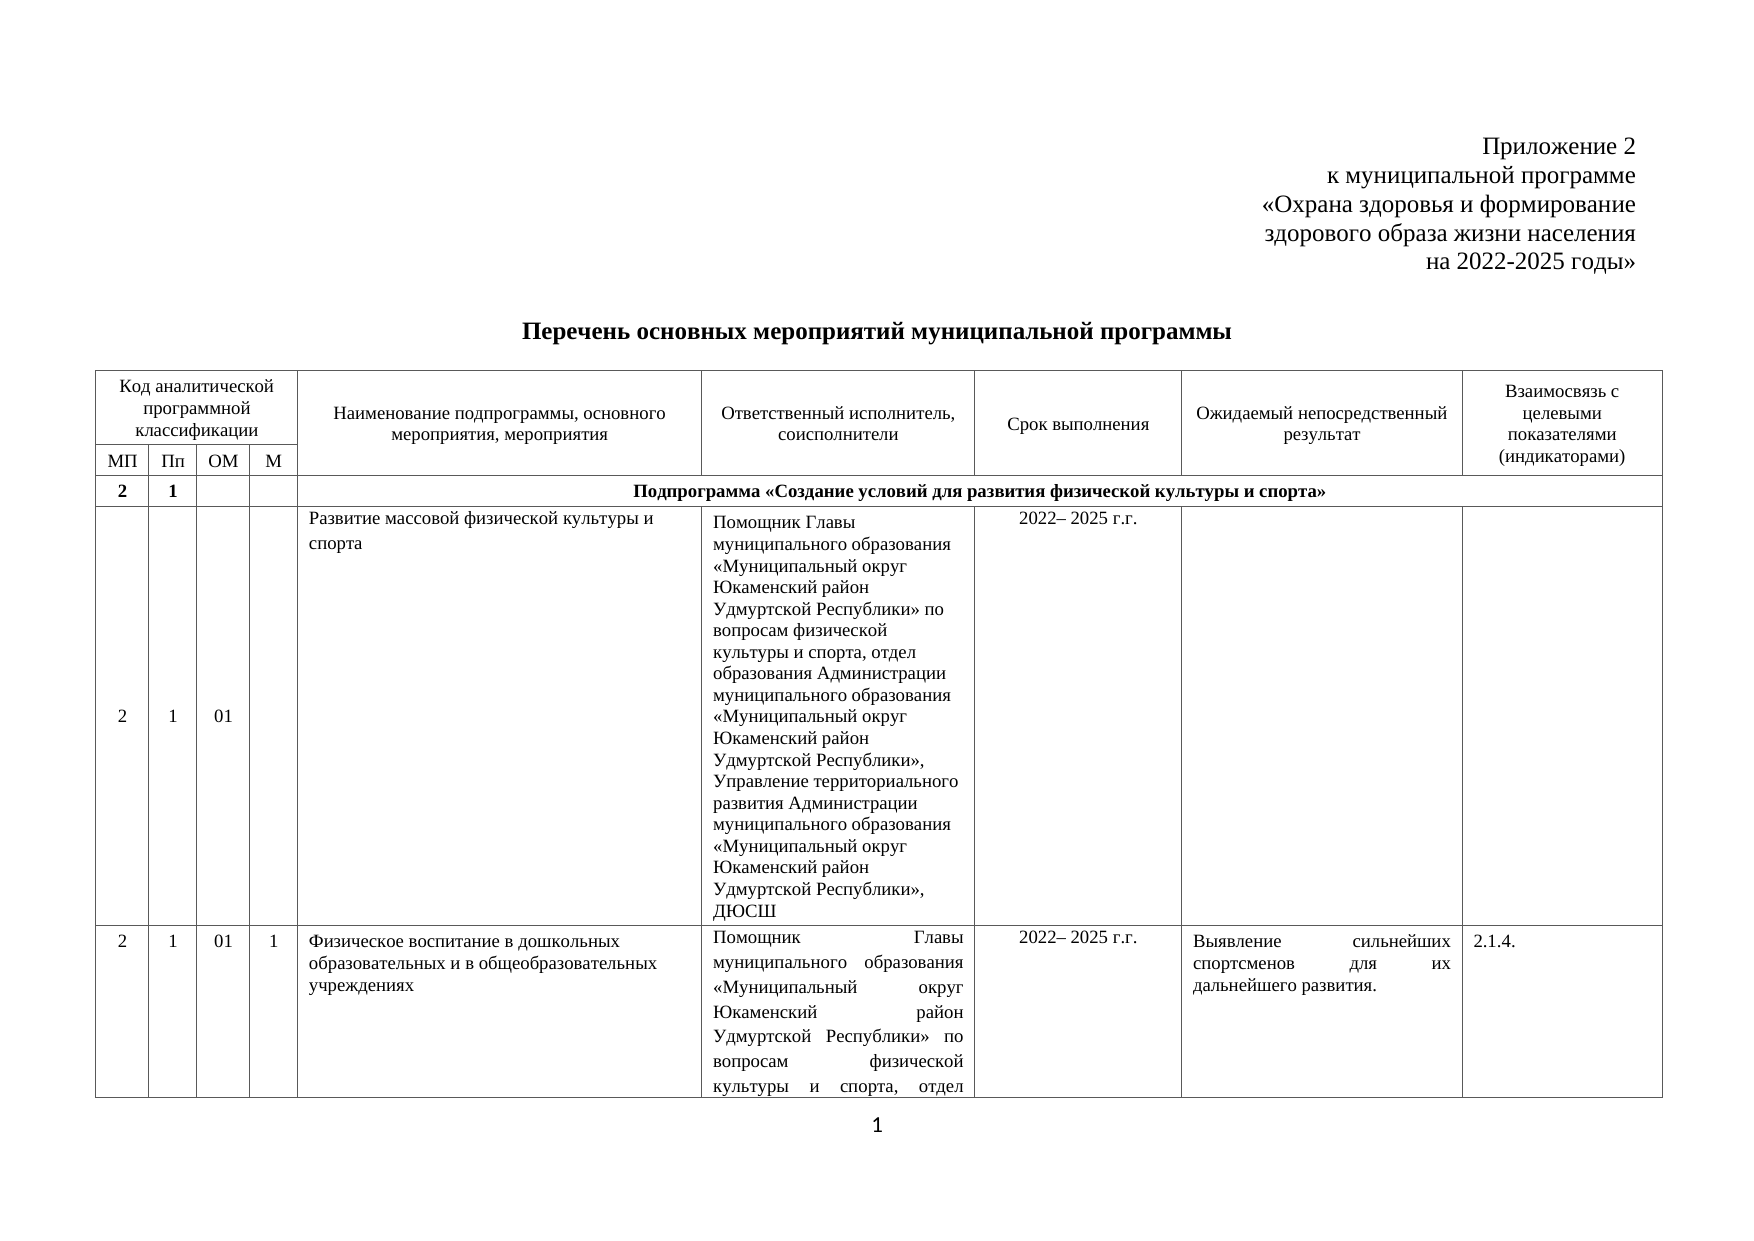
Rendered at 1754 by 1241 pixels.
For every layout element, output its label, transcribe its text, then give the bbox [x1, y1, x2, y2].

text к муниципальной программе [1299, 160, 1636, 189]
table_cell 01 [197, 507, 249, 925]
table_header Ожидаемый непосредственный результат [1182, 371, 1462, 475]
table_cell 2 [96, 507, 148, 925]
table_cell 2022– 2025 г.г. [975, 926, 1181, 1097]
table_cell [298, 926, 701, 1097]
text Приложение 2 [1299, 131, 1636, 160]
table_cell МП [96, 445, 148, 475]
text здорового образа жизни населения [118, 218, 1636, 246]
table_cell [702, 926, 974, 1097]
table_cell ОМ [197, 445, 249, 475]
table_cell 01 [197, 926, 249, 1097]
table_cell 2 [96, 926, 148, 1097]
table_cell 2 [96, 476, 148, 506]
table_cell 2022– 2025 г.г. [975, 507, 1181, 925]
table_cell 2.1.4. [1463, 926, 1662, 1097]
table_cell Подпрограмма «Создание условий для развития физической культуры и спорта» [298, 476, 1662, 506]
table_cell [250, 507, 297, 925]
table_cell [1463, 507, 1662, 925]
table_cell М [250, 445, 297, 475]
table_cell 1 [250, 926, 297, 1097]
table_cell Пп [149, 445, 196, 475]
table_cell 1 [149, 476, 196, 506]
table_header Наименование подпрограммы, основного мероприятия, мероприятия [298, 371, 701, 475]
table_header Взаимосвязь с целевыми показателями (индикаторами) [1463, 371, 1662, 475]
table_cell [1182, 926, 1462, 1097]
text «Охрана здоровья и формирование [118, 189, 1636, 218]
table_header Ответственный исполнитель, соисполнители [702, 371, 974, 475]
table_cell [1182, 507, 1462, 925]
table_cell [250, 476, 297, 506]
table_header Срок выполнения [975, 371, 1181, 475]
table_cell [197, 476, 249, 506]
table_header Код аналитической программной классификации [96, 371, 297, 444]
table_cell Помощник Главы муниципального образования «Муниципальный округ Юкаменский район Удмуртской Республики» по вопросам физической культуры и спорта, отдел образования Администрации муниципального образования «Муниципальный округ Юкаменский район Удмуртской Республики», Управление территориального развития Администрации муниципального образования «Муниципальный округ Юкаменский район Удмуртской Республики», ДЮСШ [702, 507, 974, 925]
table_cell Развитие массовой физической культуры и спорта [298, 507, 701, 925]
table_cell 1 [149, 507, 196, 925]
text Перечень основных мероприятий муниципальной программы [118, 316, 1636, 345]
text на 2022-2025 годы» [1299, 246, 1636, 275]
table_cell 1 [149, 926, 196, 1097]
